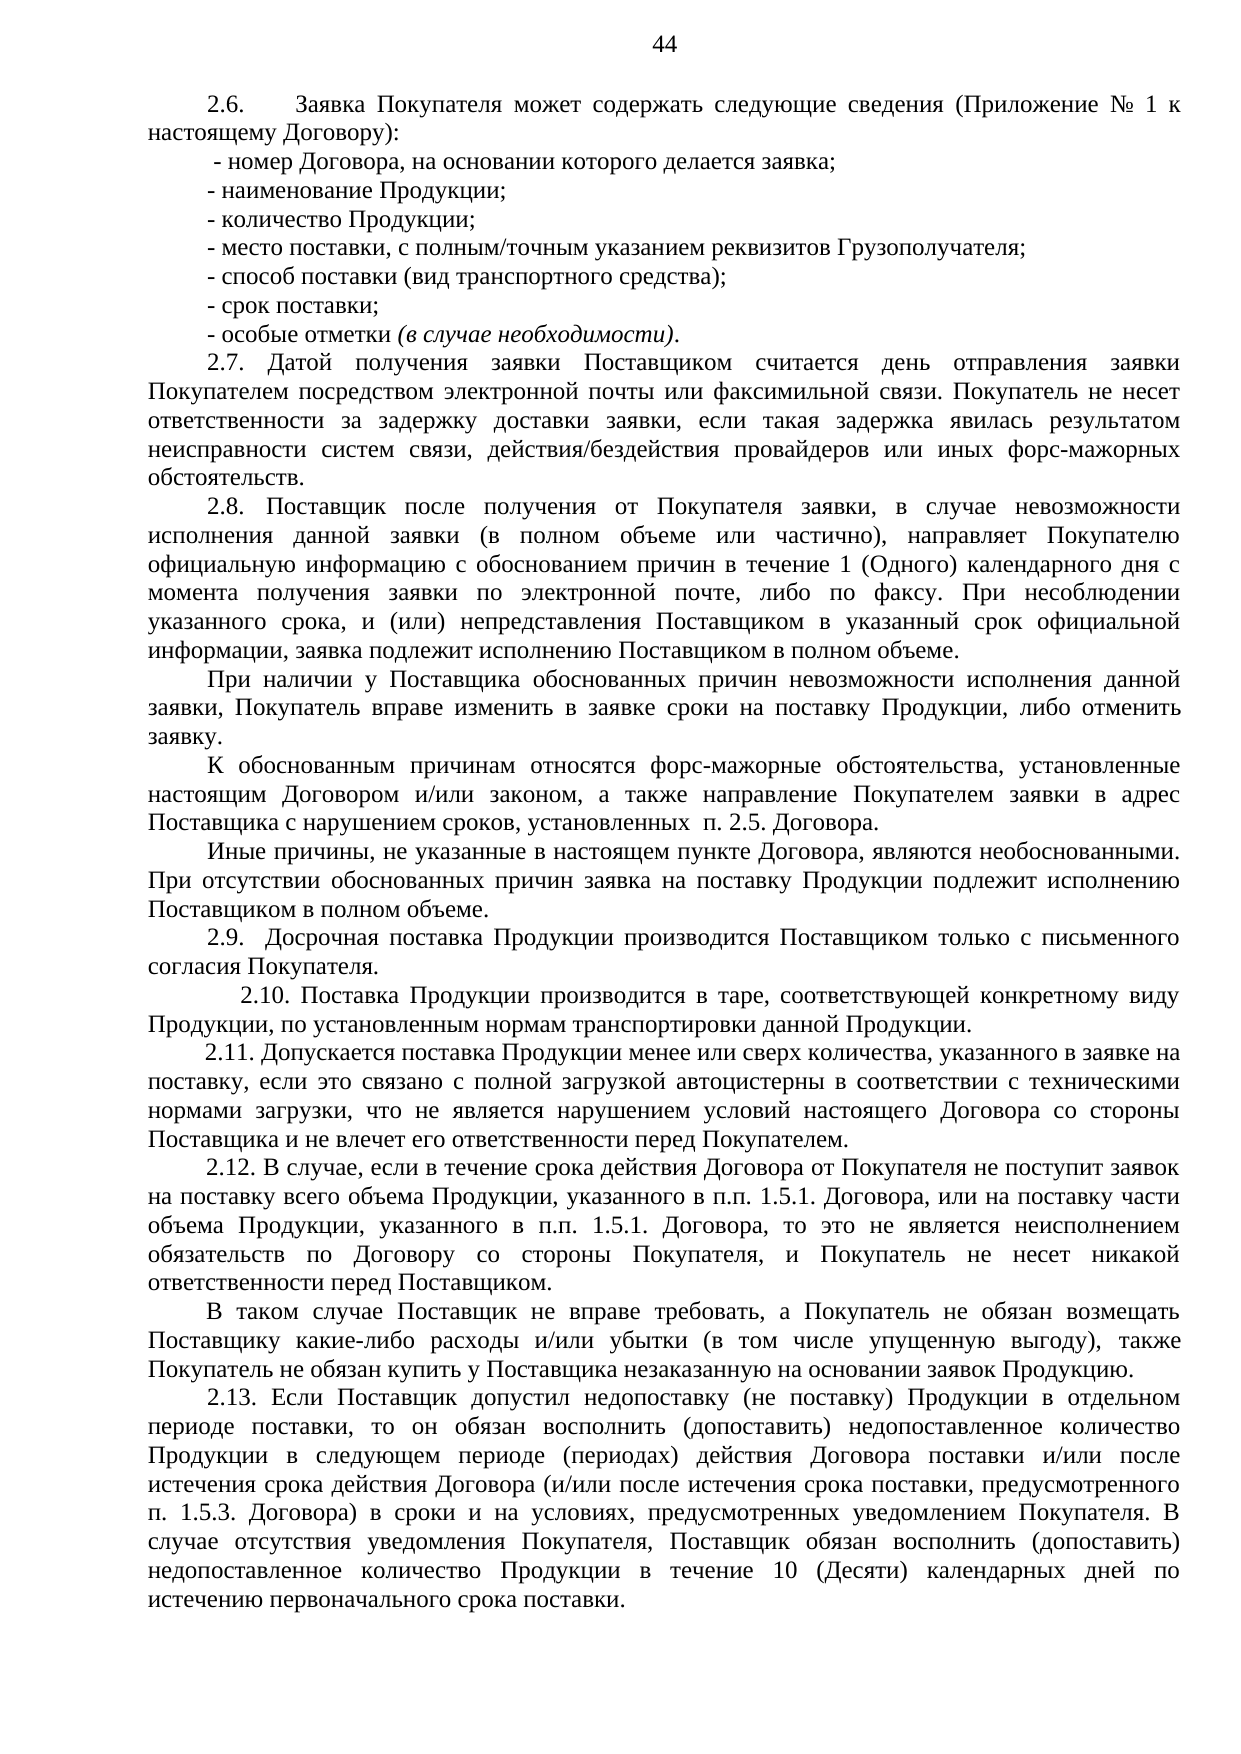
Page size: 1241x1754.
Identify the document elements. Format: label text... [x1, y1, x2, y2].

text - наименование Продукции; [148, 175, 1181, 204]
list Заявка Покупателя может содержать следующие сведения (Приложение № 1 к настоящему Договору): [148, 89, 1181, 146]
text - номер Договора, на основании которого делается заявка; [148, 146, 1181, 175]
text 2.11. Допускается поставка Продукции менее или сверх количества, указанного в заявке на поставку, если это связано с полной загрузкой автоцистерны в соответствии с техническими нормами загрузки, что не является нарушением условий настоящего Договора со стороны Поставщика и не влечет его ответственности перед Покупателем. [148, 1037, 1181, 1152]
text 2.10. Поставка Продукции производится в таре, соответствующей конкретному виду Продукции, по установленным нормам транспортировки данной Продукции. [148, 980, 1181, 1037]
text 2.9. Досрочная поставка Продукции производится Поставщиком только с письменного согласия Покупателя. [148, 922, 1181, 980]
text 2.7. Датой получения заявки Поставщиком считается день отправления заявки Покупателем посредством электронной почты или факсимильной связи. Покупатель не несет ответственности за задержку доставки заявки, если такая задержка явилась результатом неисправности систем связи, действия/бездействия провайдеров или иных форс-мажорных обстоятельств. [148, 462, 1181, 491]
text При наличии у Поставщика обоснованных причин невозможности исполнения данной заявки, Покупатель вправе изменить в заявке сроки на поставку Продукции, либо отменить заявку. [148, 664, 1181, 750]
text - особые отметки (в случае необходимости). [148, 319, 1181, 347]
text К обоснованным причинам относятся форс-мажорные обстоятельства, установленные настоящим Договором и/или законом, а также направление Покупателем заявки в адрес Поставщика с нарушением сроков, установленных п. 2.5. Договора. [117, 750, 1181, 836]
text 2.7. Датой получения заявки Поставщиком считается день отправления заявки Покупателем посредством электронной почты или факсимильной связи. Покупатель не несет ответственности за задержку доставки заявки, если такая задержка явилась результатом неисправности систем связи, действия/бездействия провайдеров или иных форс-мажорных обстоятельств. [148, 347, 1181, 376]
text - срок поставки; [148, 290, 1181, 319]
text - место поставки, с полным/точным указанием реквизитов Грузополучателя; [148, 232, 1181, 261]
list Поставщик после получения от Покупателя заявки, в случае невозможности исполнения данной заявки (в полном объеме или частично), направляет Покупателю официальную информацию с обоснованием причин в течение 1 (Одного) календарного дня с момента получения заявки по электронной почте, либо по факсу. При несоблюдении указанного срока, и (или) непредставления Поставщиком в указанный срок официальной информации, заявка подлежит исполнению Поставщиком в полном объеме. [148, 491, 1181, 664]
text - количество Продукции; [148, 204, 1181, 232]
text В таком случае Поставщик не вправе требовать, а Покупатель не обязан возмещать Поставщику какие-либо расходы и/или убытки (в том числе упущенную выгоду), также Покупатель не обязан купить у Поставщика незаказанную на основании заявок Продукцию. [148, 1296, 1181, 1382]
text 2.12. В случае, если в течение срока действия Договора от Покупателя не поступит заявок на поставку всего объема Продукции, указанного в п.п. 1.5.1. Договора, или на поставку части объема Продукции, указанного в п.п. 1.5.1. Договора, то это не является неисполнением обязательств по Договору со стороны Покупателя, и Покупатель не несет никакой ответственности перед Поставщиком. [148, 1152, 1181, 1296]
text - способ поставки (вид транспортного средства); [148, 261, 1181, 290]
text Иные причины, не указанные в настоящем пункте Договора, являются необоснованными. При отсутствии обоснованных причин заявка на поставку Продукции подлежит исполнению Поставщиком в полном объеме. [117, 836, 1181, 922]
text 2.13. Если Поставщик допустил недопоставку (не поставку) Продукции в отдельном периоде поставки, то он обязан восполнить (допоставить) недопоставленное количество Продукции в следующем периоде (периодах) действия Договора поставки и/или после истечения срока действия Договора (и/или после истечения срока поставки, предусмотренного п. 1.5.3. Договора) в сроки и на условиях, предусмотренных уведомлением Покупателя. В случае отсутствия уведомления Покупателя, Поставщик обязан восполнить (допоставить) недопоставленное количество Продукции в течение 10 (Десяти) календарных дней по истечению первоначального срока поставки. [148, 1382, 1181, 1612]
